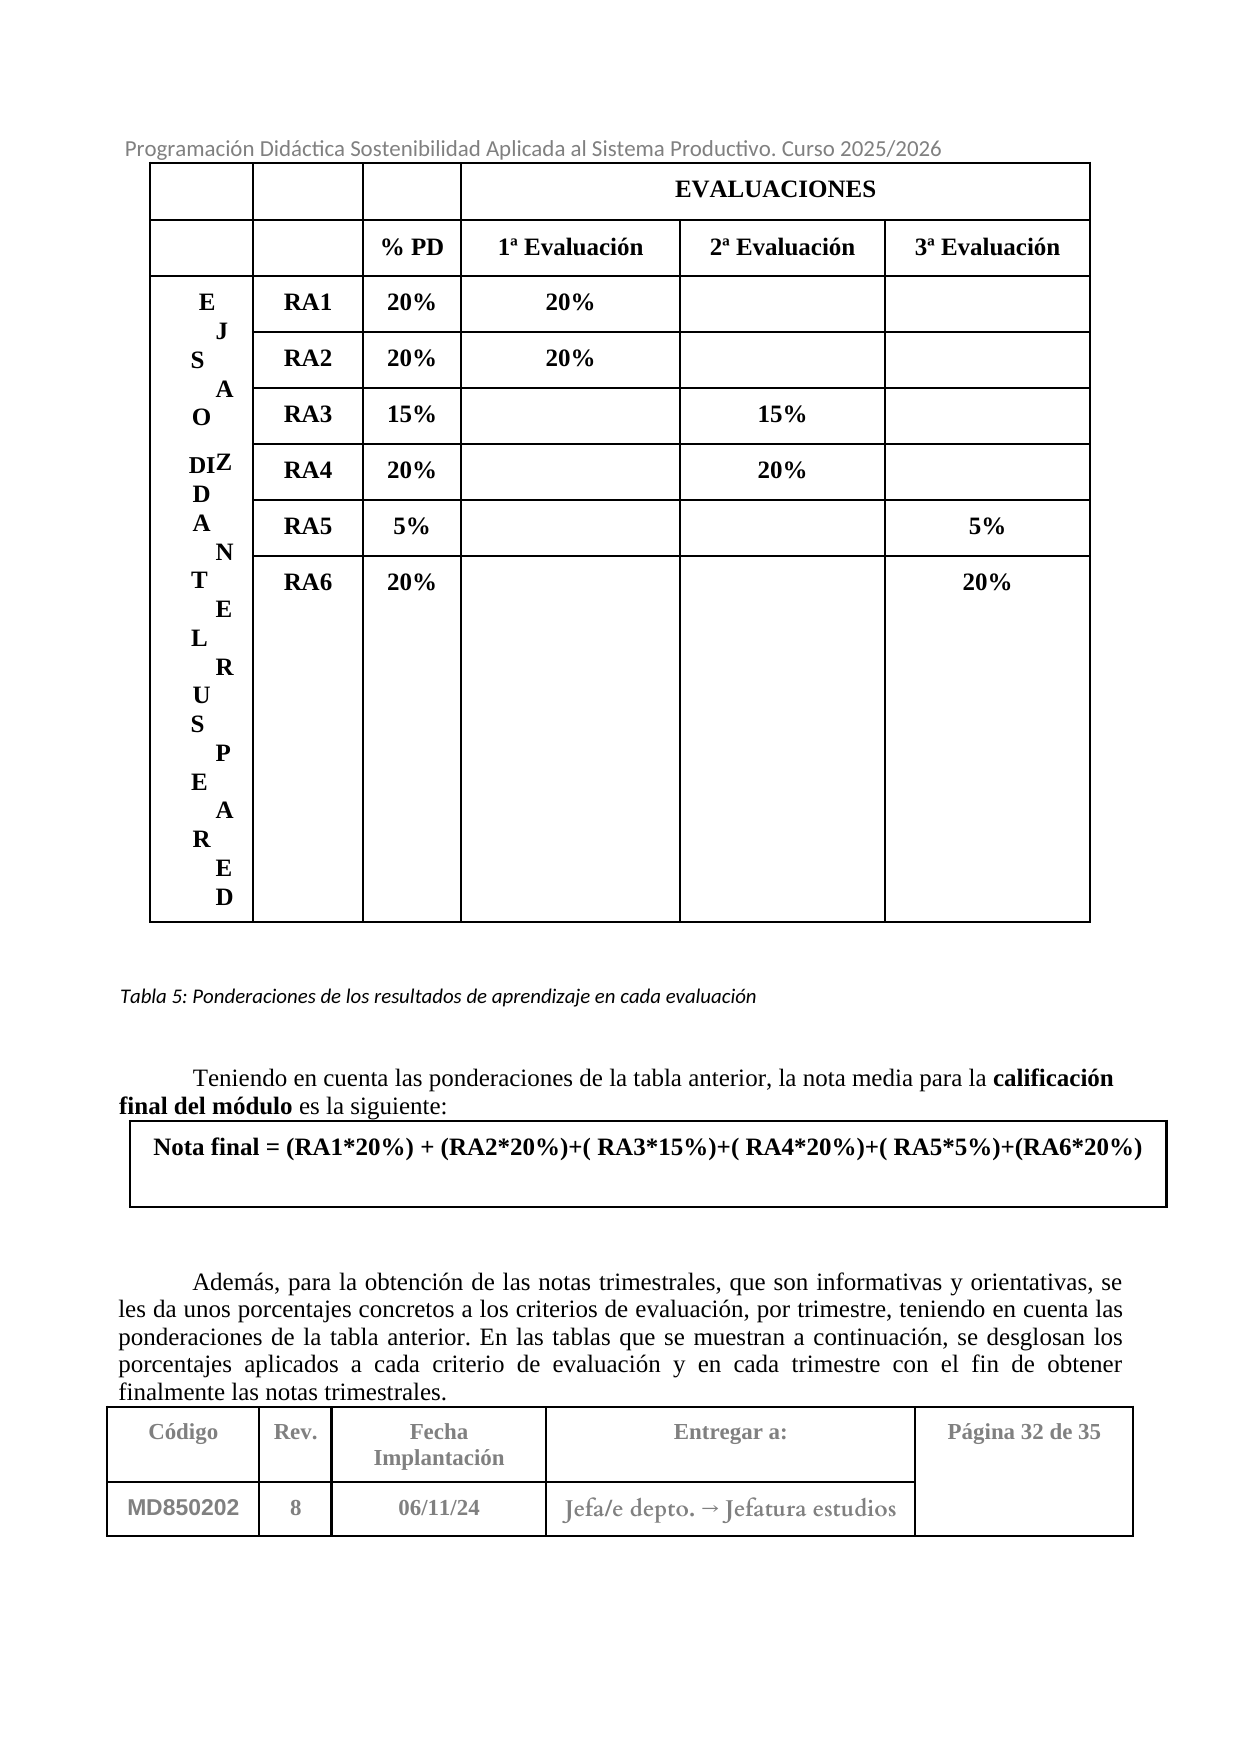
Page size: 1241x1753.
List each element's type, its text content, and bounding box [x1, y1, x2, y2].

table_cell [886, 277, 1089, 331]
table_header [151, 164, 252, 219]
table_cell [681, 557, 884, 921]
table_cell RA4 [254, 445, 362, 499]
table_cell [462, 389, 679, 443]
table_cell RA6 [254, 557, 362, 921]
table_cell 20% [364, 557, 460, 921]
table_cell 20% [364, 277, 460, 331]
table_header [364, 164, 460, 219]
table_cell 5% [364, 501, 460, 555]
table_cell 20% [681, 445, 884, 499]
table_cell [886, 389, 1089, 443]
table_cell % PD [364, 221, 460, 275]
table_cell 06/11/24 [333, 1483, 545, 1535]
table_cell [681, 277, 884, 331]
table_cell 8 [260, 1483, 330, 1535]
table_header Nota final = (RA1*20%) + (RA2*20%)+( RA3*15%)+( RA4*20%)+( RA5*5%)+(RA6*20%) [131, 1122, 1165, 1206]
table_cell [886, 445, 1089, 499]
table_cell [462, 501, 679, 555]
table_cell 20% [364, 333, 460, 387]
table_cell 2ª Evaluación [681, 221, 884, 275]
table_header EVALUACIONES [462, 164, 1089, 219]
table_cell 20% [364, 445, 460, 499]
table_cell 15% [681, 389, 884, 443]
table_header Entregar a: [547, 1408, 914, 1481]
text Programación Didáctica Sostenibilidad Aplicada al Sistema Productivo. Curso 2025/2026 [124, 134, 1166, 162]
table_header Página 32 de 35 [916, 1408, 1132, 1535]
text Teniendo en cuenta las ponderaciones de la tabla anterior, la nota media para la calificación final del módulo es la siguiente: [119, 1065, 1123, 1120]
table_cell [462, 557, 679, 921]
table_cell 5% [886, 501, 1089, 555]
table_cell RA5 [254, 501, 362, 555]
table_cell RA3 [254, 389, 362, 443]
table_cell RA1 [254, 277, 362, 331]
table_cell [681, 333, 884, 387]
table_cell MD850202 [108, 1483, 258, 1535]
table_cell [886, 333, 1089, 387]
table_cell E J S A O DIZ D A N T E L R U S P E A R E D [151, 277, 252, 921]
table_cell 20% [462, 277, 679, 331]
table_cell [462, 445, 679, 499]
table_cell [681, 501, 884, 555]
text Tabla 5: Ponderaciones de los resultados de aprendizaje en cada evaluación [120, 983, 1166, 1009]
table_cell [151, 221, 252, 275]
table_header [254, 164, 362, 219]
table_cell RA2 [254, 333, 362, 387]
table_cell Jefa/e depto. → Jefatura estudios [547, 1483, 914, 1535]
table_cell 3ª Evaluación [886, 221, 1089, 275]
table_cell 20% [462, 333, 679, 387]
table_header Rev. [260, 1408, 330, 1481]
text Además, para la obtención de las notas trimestrales, que son informativas y orientativas, se les da unos porcentajes concretos a los criterios de evaluación, por trimestre, teniendo en cuenta las ponderaciones de la tabla anterior. En las tablas que se muestran a continuación, se desglosan los porcentajes aplicados a cada criterio de evaluación y en cada trimestre con el fin de obtener finalmente las notas trimestrales. [118, 1269, 1124, 1406]
table_cell 15% [364, 389, 460, 443]
table_cell 1ª Evaluación [462, 221, 679, 275]
table_header Código [108, 1408, 258, 1481]
table_cell 20% [886, 557, 1089, 921]
table_header Fecha Implantación [333, 1408, 545, 1481]
table_cell [254, 221, 362, 275]
